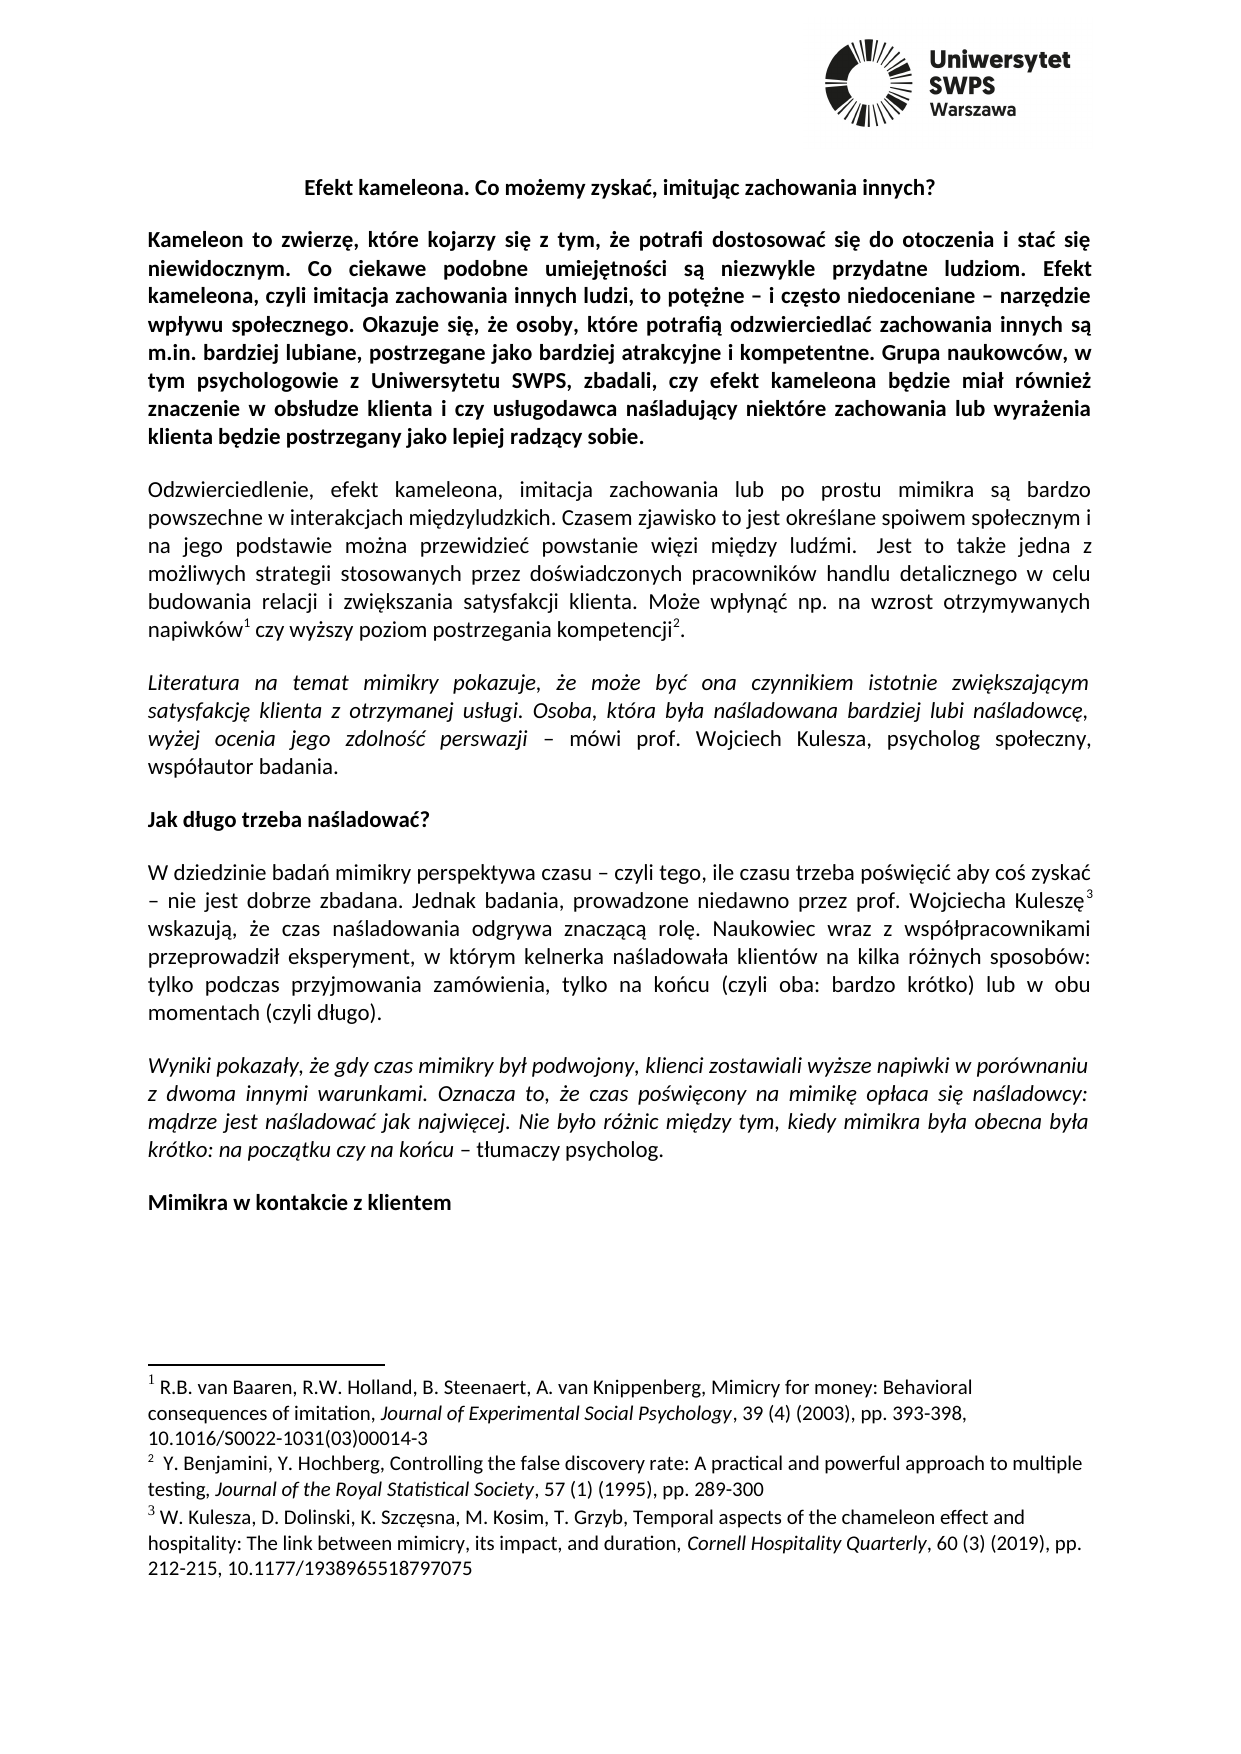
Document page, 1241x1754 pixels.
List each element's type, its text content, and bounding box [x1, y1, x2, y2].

text Literatura na temat mimikry pokazuje, że może być ona czynnikiem istotnie zwiększającym satysfakcję klienta z otrzymanej usługi. Osoba, która była naśladowana bardziej lubi naśladowcę, wyżej ocenia jego zdolność perswazji – mówi prof. Wojciech Kulesza, psycholog społeczny, współautor badania. [148, 668, 1093, 780]
text W dziedzinie badań mimikry perspektywa czasu – czyli tego, ile czasu trzeba poświęcić aby coś zyskać – nie jest dobrze zbadana. Jednak badania, prowadzone niedawno przez prof. Wojciecha Kuleszę wskazują, że czas naśladowania odgrywa znaczącą rolę. Naukowiec wraz z współpracownikami przeprowadził eksperyment, w którym kelnerka naśladowała klientów na kilka różnych sposobów: tylko podczas przyjmowania zamówienia, tylko na końcu (czyli oba: bardzo krótko) lub w obu momentach (czyli długo). [148, 858, 1093, 1026]
text Odzwierciedlenie, efekt kameleona, imitacja zachowania lub po prostu mimikra są bardzo powszechne w interakcjach międzyludzkich. Czasem zjawisko to jest określane spoiwem społecznym i na jego podstawie można przewidzieć powstanie więzi między ludźmi. Jest to także jedna z możliwych strategii stosowanych przez doświadczonych pracowników handlu detalicznego w celu budowania relacji i zwiększania satysfakcji klienta. Może wpłynąć np. na wzrost otrzymywanych napiwków czy wyższy poziom postrzegania kompetencji. [148, 475, 1093, 643]
text Mimikra w kontakcie z klientem [148, 1188, 1093, 1216]
text Wyniki pokazały, że gdy czas mimikry był podwojony, klienci zostawiali wyższe napiwki w porównaniu z dwoma innymi warunkami. Oznacza to, że czas poświęcony na mimikę opłaca się naśladowcy: mądrze jest naśladować jak najwięcej. Nie było różnic między tym, kiedy mimikra była obecna była krótko: na początku czy na końcu – tłumaczy psycholog. [148, 1051, 1093, 1163]
text Efekt kameleona. Co możemy zyskać, imitując zachowania innych? [148, 173, 1093, 201]
text Jak długo trzeba naśladować? [148, 805, 1093, 833]
picture [803, 17, 1093, 149]
text Kameleon to zwierzę, które kojarzy się z tym, że potrafi dostosować się do otoczenia i stać się niewidocznym. Co ciekawe podobne umiejętności są niezwykle przydatne ludziom. Efekt kameleona, czyli imitacja zachowania innych ludzi, to potężne – i często niedoceniane – narzędzie wpływu społecznego. Okazuje się, że osoby, które potrafią odzwierciedlać zachowania innych są m.in. bardziej lubiane, postrzegane jako bardziej atrakcyjne i kompetentne. Grupa naukowców, w tym psychologowie z Uniwersytetu SWPS, zbadali, czy efekt kameleona będzie miał również znaczenie w obsłudze klienta i czy usługodawca naśladujący niektóre zachowania lub wyrażenia klienta będzie postrzegany jako lepiej radzący sobie. [148, 226, 1093, 450]
